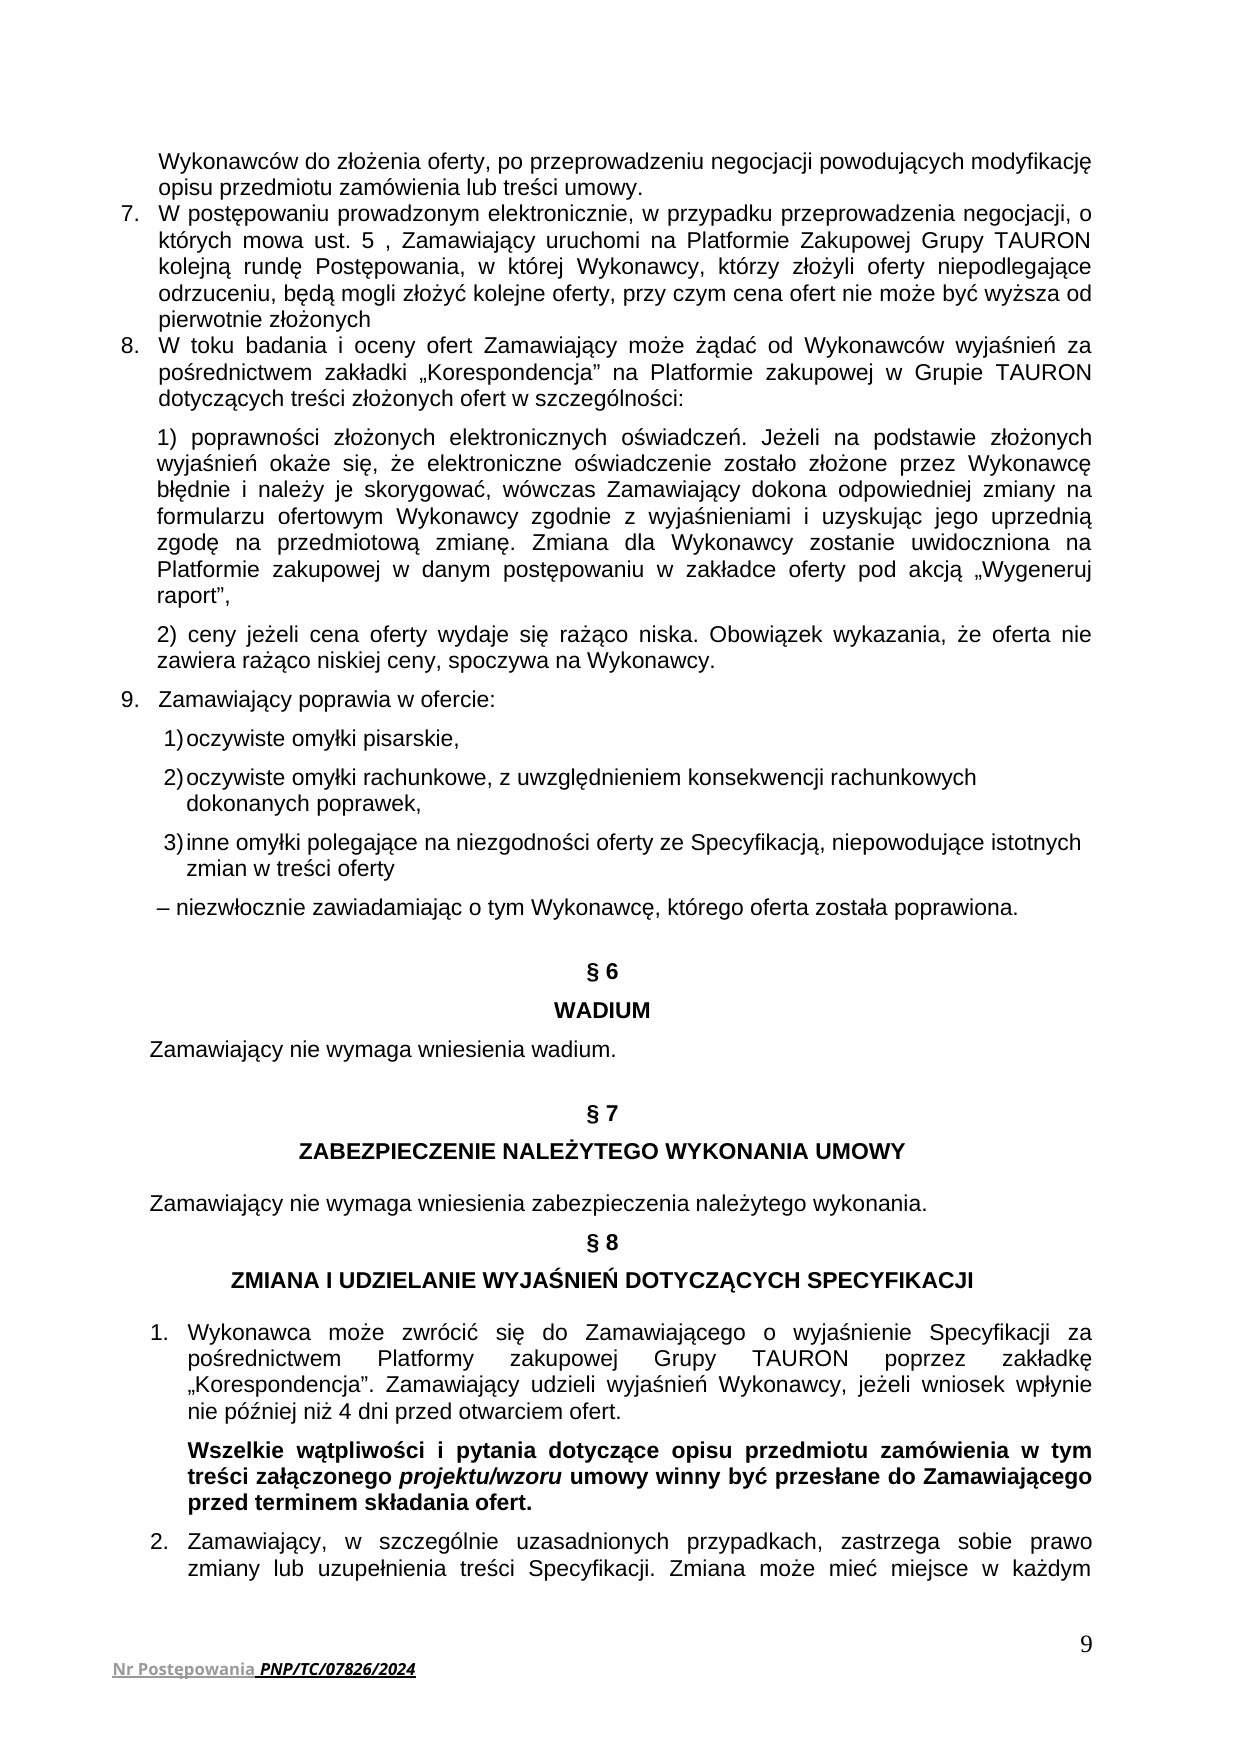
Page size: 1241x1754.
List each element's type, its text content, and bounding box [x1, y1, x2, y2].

subtitle § 8 [112, 1228, 1092, 1255]
list Wykonawca może zwrócić się do Zamawiającego o wyjaśnienie Specyfikacji za pośrednictwem Platformy zakupowej Grupy TAURON poprzez zakładkę „Korespondencja”. Zamawiający udzieli wyjaśnień Wykonawcy, jeżeli wniosek wpłynie nie później niż 4 dni przed otwarciem ofert. [150, 1319, 1092, 1424]
subtitle ZMIANA I UDZIELANIE WYJAŚNIEŃ DOTYCZĄCYCH SPECYFIKACJI [112, 1267, 1092, 1294]
text Zamawiający nie wymaga wniesienia zabezpieczenia należytego wykonania. [149, 1190, 1092, 1216]
list W toku badania i oceny ofert Zamawiający może żądać od Wykonawców wyjaśnień za pośrednictwem zakładki „Korespondencja” na Platformie zakupowej w Grupie TAURON dotyczących treści złożonych ofert w szczególności: [121, 332, 1092, 411]
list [121, 148, 1092, 200]
list oczywiste omyłki rachunkowe, z uwzględnieniem konsekwencji rachunkowych dokonanych poprawek, [163, 764, 1092, 816]
subtitle § 6 [112, 958, 1092, 984]
text Zamawiający nie wymaga wniesienia wadium. [149, 1036, 1092, 1062]
list W postępowaniu prowadzonym elektronicznie, w przypadku przeprowadzenia negocjacji, o których mowa ust. 5 , Zamawiający uruchomi na Platformie Zakupowej Grupy TAURON kolejną rundę Postępowania, w której Wykonawcy, którzy złożyli oferty niepodlegające odrzuceniu, będą mogli złożyć kolejne oferty, przy czym cena ofert nie może być wyższa od pierwotnie złożonych [121, 200, 1092, 332]
list 1) poprawności złożonych elektronicznych oświadczeń. Jeżeli na podstawie złożonych wyjaśnień okaże się, że elektroniczne oświadczenie zostało złożone przez Wykonawcę błędnie i należy je skorygować, wówczas Zamawiający dokona odpowiedniej zmiany na formularzu ofertowym Wykonawcy zgodnie z wyjaśnieniami i uzyskując jego uprzednią zgodę na przedmiotową zmianę. Zmiana dla Wykonawcy zostanie uwidoczniona na Platformie zakupowej w danym postępowaniu w zakładce oferty pod akcją „Wygeneruj raport”, [157, 424, 1092, 608]
subtitle ZABEZPIECZENIE NALEŻYTEGO WYKONANIA UMOWY [112, 1138, 1092, 1165]
list Zamawiający poprawia w ofercie: [121, 686, 1092, 712]
list oczywiste omyłki pisarskie, [163, 725, 1092, 751]
list 2) ceny jeżeli cena oferty wydaje się rażąco niska. Obowiązek wykazania, że oferta nie zawiera rażąco niskiej ceny, spoczywa na Wykonawcy. [157, 621, 1092, 673]
subtitle WADIUM [112, 997, 1092, 1023]
text Wszelkie wątpliwości i pytania dotyczące opisu przedmiotu zamówienia w tym treści załączonego projektu/wzoru umowy winny być przesłane do Zamawiającego przed terminem składania ofert. [187, 1437, 1092, 1516]
subtitle § 7 [112, 1099, 1092, 1126]
list inne omyłki polegające na niezgodności oferty ze Specyfikacją, niepowodujące istotnych zmian w treści oferty [163, 829, 1092, 882]
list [150, 1528, 1092, 1581]
text – niezwłocznie zawiadamiając o tym Wykonawcę, którego oferta została poprawiona. [157, 894, 1092, 920]
